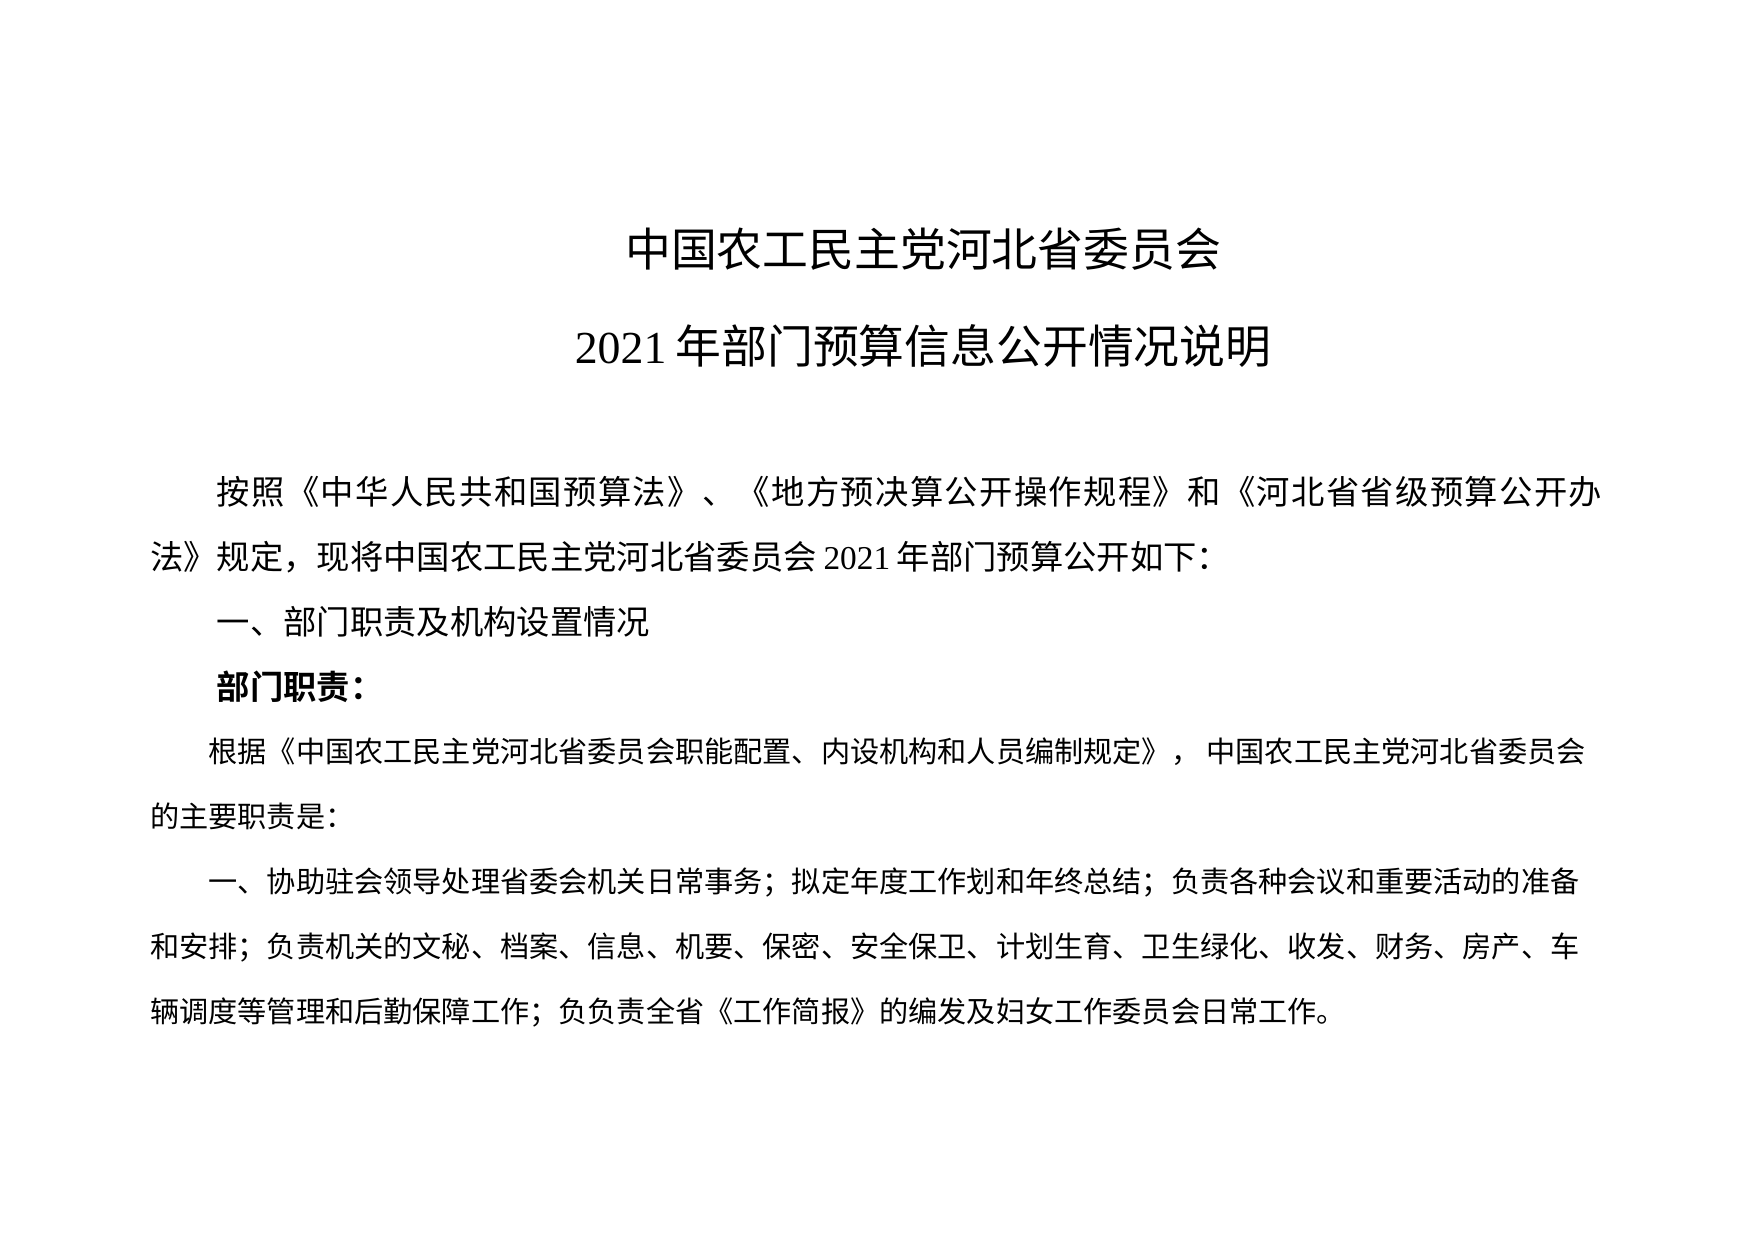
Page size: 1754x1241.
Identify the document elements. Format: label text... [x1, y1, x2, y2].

text 一、部门职责及机构设置情况 [150, 588, 1604, 653]
text 一、协助驻会领导处理省委会机关日常事务；拟定年度工作划和年终总结；负责各种会议和重要活动的准备和安排；负责机关的文秘、档案、信息、机要、保密、安全保卫、计划生育、卫生绿化、收发、财务、房产、车辆调度等管理和后勤保障工作；负负责全省《工作简报》的编发及妇女工作委员会日常工作。 [150, 848, 1604, 1043]
text 根据《中国农工民主党河北省委员会职能配置、内设机构和人员编制规定》， 中国农工民主党河北省委员会的主要职责是： [150, 718, 1604, 848]
text 按照《中华人民共和国预算法》、《地方预决算公开操作规程》和《河北省省级预算公开办法》规定，现将中国农工民主党河北省委员会2021年部门预算公开如下： [150, 458, 1604, 588]
text 部门职责： [150, 653, 1604, 718]
text 中国农工民主党河北省委员会 [150, 198, 1604, 295]
text 2021年部门预算信息公开情况说明 [150, 295, 1604, 393]
